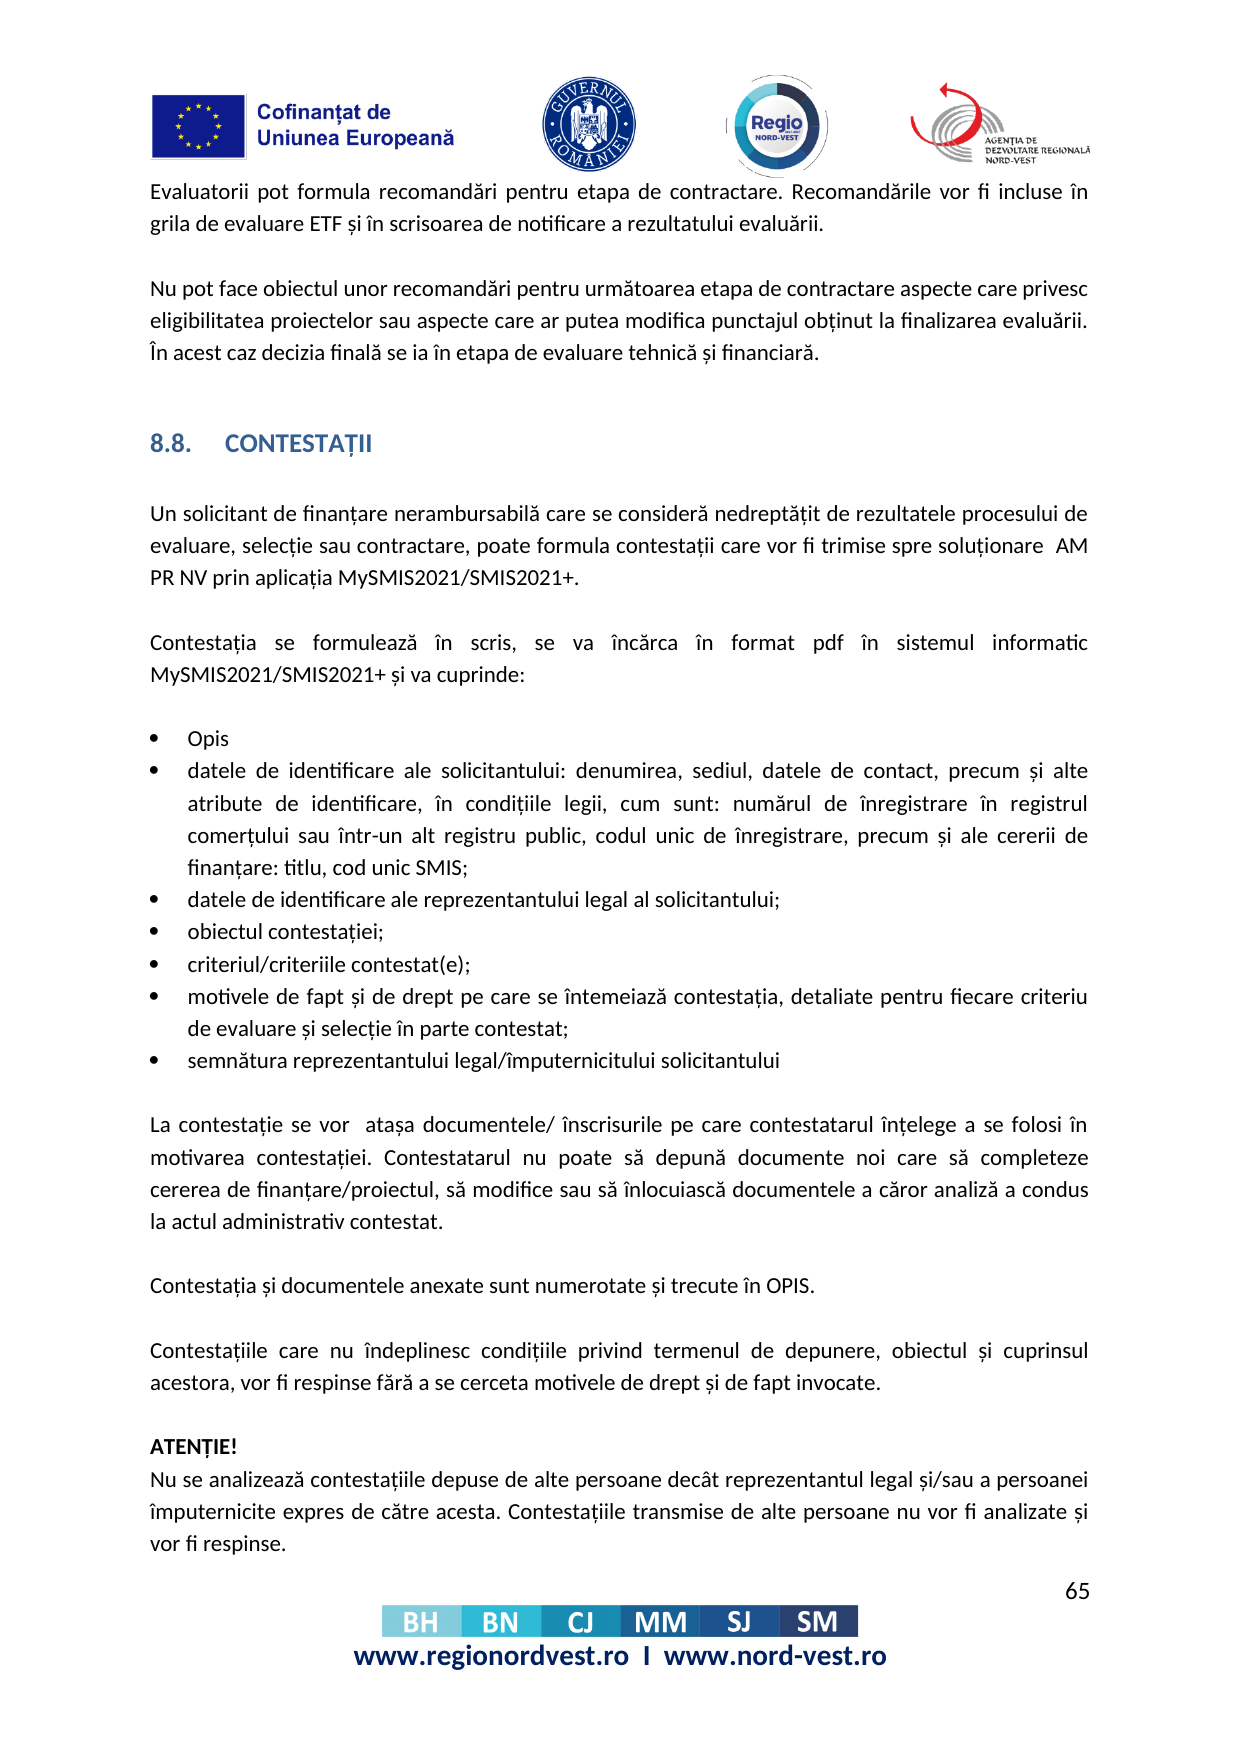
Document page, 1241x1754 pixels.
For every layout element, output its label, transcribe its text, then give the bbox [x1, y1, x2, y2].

text La contestație se vor atașa documentele/ înscrisurile pe care contestatarul înțelege a se folosi în motivarea contestației. Contestatarul nu poate să depună documente noi care să completeze cererea de finanțare/proiectul, să modifice sau să înlocuiască documentele a căror analiză a condus la actul administrativ contestat. [150, 1111, 1090, 1235]
list datele de identificare ale reprezentantului legal al solicitantului; [150, 885, 1090, 913]
list datele de identificare ale solicitantului: denumirea, sediul, datele de contact, precum și alte atribute de identificare, în condițiile legii, cum sunt: numărul de înregistrare în registrul comerțului sau într-un alt registru public, codul unic de înregistrare, precum și ale cererii de finanțare: titlu, cod unic SMIS; [150, 757, 1090, 881]
list motivele de fapt și de drept pe care se întemeiază contestația, detaliate pentru fiecare criteriu de evaluare și selecție în parte contestat; [150, 982, 1090, 1042]
picture [150, 75, 1091, 178]
text Nu se analizează contestațiile depuse de alte persoane decât reprezentantul legal și/sau a persoanei împuternicite expres de către acesta. Contestațiile transmise de alte persoane nu vor fi analizate și vor fi respinse. [150, 1465, 1090, 1557]
text Nu pot face obiectul unor recomandări pentru următoarea etapa de contractare aspecte care privesc eligibilitatea proiectelor sau aspecte care ar putea modifica punctajul obținut la finalizarea evaluării. În acest caz decizia finală se ia în etapa de evaluare tehnică și financiară. [150, 274, 1090, 366]
text Contestațiile care nu îndeplinesc condițiile privind termenul de depunere, obiectul și cuprinsul acestora, vor fi respinse fără a se cerceta motivele de drept și de fapt invocate. [150, 1336, 1090, 1396]
text Contestația și documentele anexate sunt numerotate și trecute în OPIS. [150, 1272, 1090, 1299]
text Un solicitant de finanțare nerambursabilă care se consideră nedreptățit de rezultatele procesului de evaluare, selecție sau contractare, poate formula contestații care vor fi trimise spre soluționare AM PR NV prin aplicația MySMIS2021/SMIS2021+. [150, 499, 1090, 591]
list criteriul/criteriile contestat(e); [150, 950, 1090, 978]
subtitle 8.8. CONTESTAȚII [150, 426, 1090, 459]
list semnătura reprezentantului legal/împuternicitului solicitantului [150, 1046, 1090, 1074]
text ATENȚIE! [150, 1432, 1090, 1461]
text Contestația se formulează în scris, se va încărca în format pdf în sistemul informatic MySMIS2021/SMIS2021+ și va cuprinde: [150, 628, 1090, 688]
text Evaluatorii pot formula recomandări pentru etapa de contractare. Recomandările vor fi incluse în grila de evaluare ETF și în scrisoarea de notificare a rezultatului evaluării. [150, 178, 1090, 237]
picture [382, 1605, 859, 1637]
list obiectul contestației; [150, 917, 1090, 946]
list Opis [150, 724, 1090, 752]
